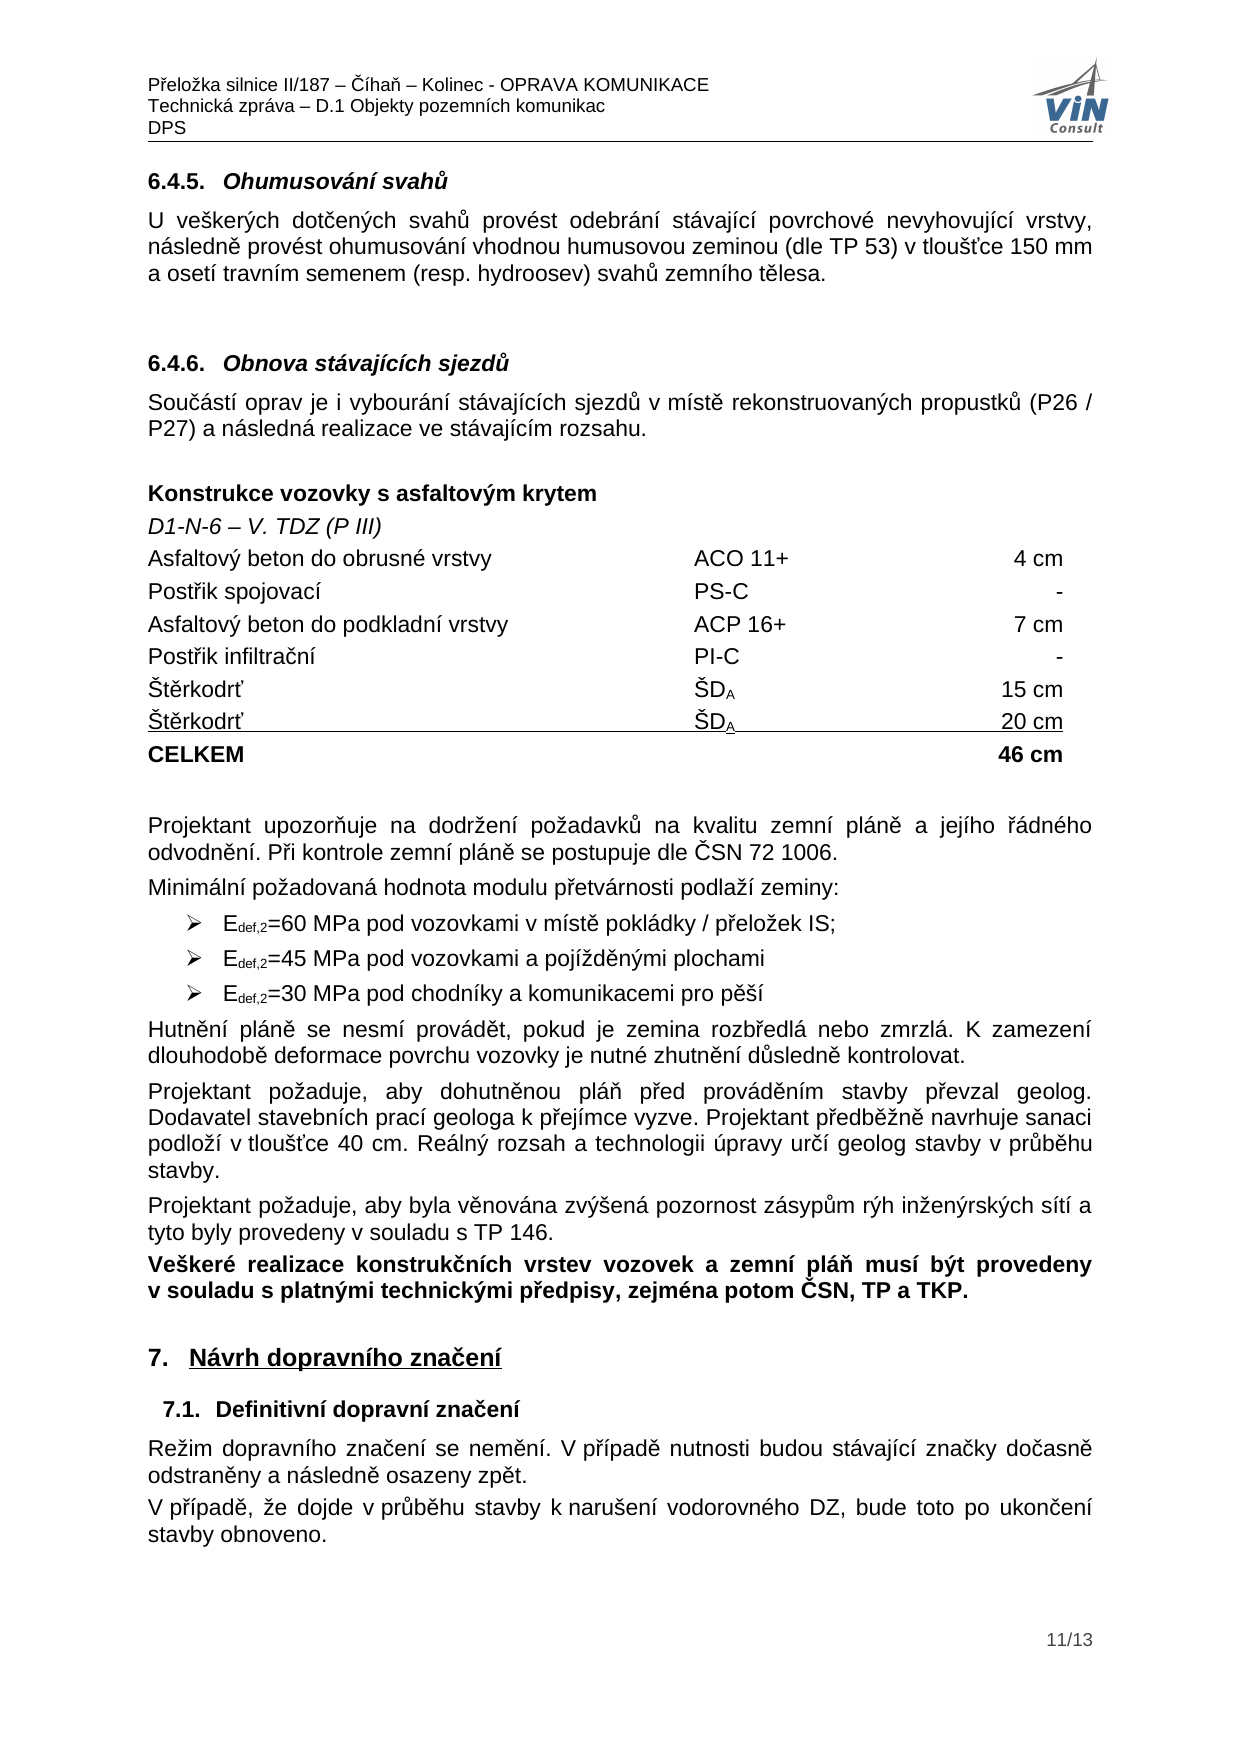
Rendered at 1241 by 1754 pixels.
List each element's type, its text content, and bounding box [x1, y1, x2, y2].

text Režim dopravního značení se nemění. V případě nutnosti budou stávající značky dočasně odstraněny a následně osazeny zpět. [148, 1435, 1093, 1488]
text V případě, že dojde v průběhu stavby k narušení vodorovného DZ, bude toto po ukončení stavby obnoveno. [148, 1494, 1093, 1547]
text Štěrkodrť ŠDA 20 cm [148, 708, 1093, 735]
picture [1028, 53, 1113, 137]
list Edef,2=60 MPa pod vozovkami v místě pokládky / přeložek IS; [185, 909, 1093, 936]
text Štěrkodrť ŠDA 15 cm [148, 676, 1093, 702]
text Asfaltový beton do podkladní vrstvy ACP 16+ 7 cm [148, 611, 1093, 637]
list Edef,2=45 MPa pod vozovkami a pojížděnými plochami [185, 945, 1093, 971]
text Definitivní dopravní značení [162, 1396, 1093, 1423]
text Návrh dopravního značení [148, 1343, 1093, 1371]
text Postřik infiltrační PI-C - [148, 643, 1093, 669]
text Postřik spojovací PS-C - [148, 578, 1093, 604]
list Edef,2=30 MPa pod chodníky a komunikacemi pro pěší [185, 980, 1093, 1007]
text Minimální požadovaná hodnota modulu přetvárnosti podlaží zeminy: [148, 874, 1093, 901]
text Projektant požaduje, aby byla věnována zvýšená pozornost zásypům rýh inženýrských sítí a tyto byly provedeny v souladu s TP 146. [148, 1192, 1093, 1245]
text Veškeré realizace konstrukčních vrstev vozovek a zemní pláň musí být provedeny v souladu s platnými technickými předpisy, zejména potom ČSN, TP a TKP. [148, 1251, 1093, 1304]
text Konstrukce vozovky s asfaltovým krytem [148, 480, 1093, 506]
text Součástí oprav je i vybourání stávajících sjezdů v místě rekonstruovaných propustků (P26 / P27) a následná realizace ve stávajícím rozsahu. [148, 388, 1093, 441]
text U veškerých dotčených svahů provést odebrání stávající povrchové nevyhovující vrstvy, následně provést ohumusování vhodnou humusovou zeminou (dle TP 53) v tloušťce 150 mm a osetí travním semenem (resp. hydroosev) svahů zemního tělesa. [148, 207, 1093, 286]
text Hutnění pláně se nesmí provádět, pokud je zemina rozbředlá nebo zmrzlá. K zamezení dlouhodobě deformace povrchu vozovky je nutné zhutnění důsledně kontrolovat. [148, 1016, 1093, 1068]
text Asfaltový beton do obrusné vrstvy ACO 11+ 4 cm [148, 545, 1093, 572]
text CELKEM 46 cm [148, 741, 1093, 767]
text Projektant požaduje, aby dohutněnou pláň před prováděním stavby převzal geolog. Dodavatel stavebních prací geologa k přejímce vyzve. Projektant předběžně navrhuje sanaci podloží v tloušťce 40 cm. Reálný rozsah a technologii úpravy určí geolog stavby v průběhu stavby. [148, 1078, 1093, 1183]
text Obnova stávajících sjezdů [148, 350, 1093, 376]
text D1-N-6 – V. TDZ (P III) [148, 513, 1093, 539]
text Ohumusování svahů [148, 168, 1093, 194]
text Projektant upozorňuje na dodržení požadavků na kvalitu zemní pláně a jejího řádného odvodnění. Při kontrole zemní pláně se postupuje dle ČSN 72 1006. [148, 812, 1093, 865]
